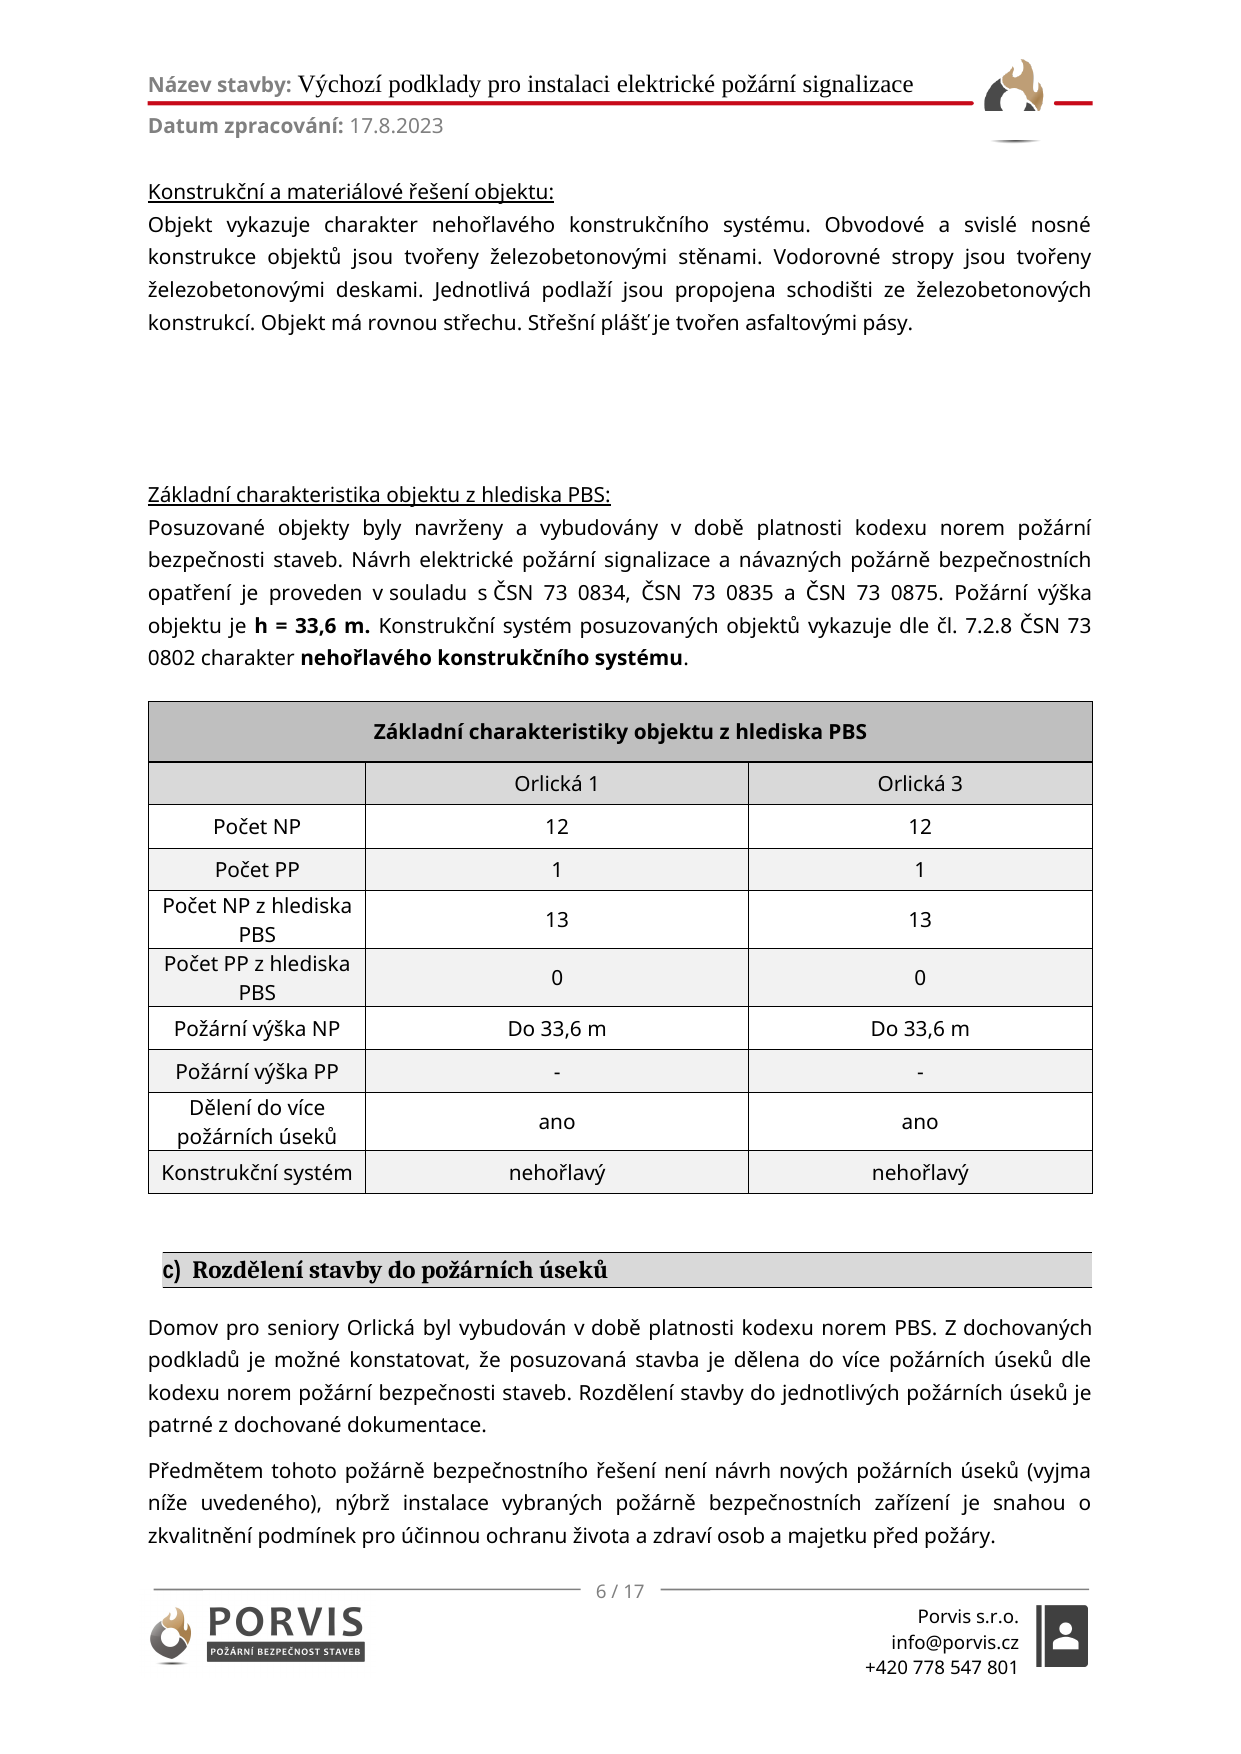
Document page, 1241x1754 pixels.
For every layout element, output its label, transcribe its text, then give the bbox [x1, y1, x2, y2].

text Objekt vykazuje charakter nehořlavého konstrukčního systému. Obvodové a svislé nosné konstrukce objektů jsou tvořeny železobetonovými stěnami. Vodorovné stropy jsou tvořeny železobetonovými deskami. Jednotlivá podlaží jsou propojena schodišti ze železobetonových konstrukcí. Objekt má rovnou střechu. Střešní plášť je tvořen asfaltovými pásy. [148, 210, 1092, 336]
picture [147, 21, 1093, 201]
table_cell 13 [749, 891, 1092, 948]
table_cell [149, 763, 365, 804]
picture [138, 1589, 377, 1678]
table_header Základní charakteristiky objektu z hlediska PBS [149, 702, 1092, 761]
table_cell Dělení do více požárních úseků [149, 1093, 365, 1150]
table_cell Orlická 3 [749, 763, 1092, 804]
table_cell Orlická 1 [366, 763, 748, 804]
table_cell Do 33,6 m [749, 1007, 1092, 1049]
table_cell 0 [749, 949, 1092, 1006]
table_cell 12 [366, 805, 748, 847]
table_cell 13 [366, 891, 748, 948]
table_cell nehořlavý [366, 1151, 748, 1193]
text Základní charakteristika objektu z hlediska PBS: [148, 480, 1092, 509]
table_cell Počet PP z hlediska PBS [149, 949, 365, 1006]
table_cell Počet PP [149, 849, 365, 890]
table_cell Počet NP z hlediska PBS [149, 891, 365, 948]
table_cell 1 [366, 849, 748, 890]
table_cell ano [366, 1093, 748, 1150]
picture [1022, 1596, 1103, 1676]
table_cell Požární výška PP [149, 1050, 365, 1092]
table_cell 1 [749, 849, 1092, 890]
text Konstrukční a materiálové řešení objektu: [148, 177, 1092, 206]
table_cell Požární výška NP [149, 1007, 365, 1049]
table_cell 12 [749, 805, 1092, 847]
table_cell Do 33,6 m [366, 1007, 748, 1049]
table_cell 0 [366, 949, 748, 1006]
text Předmětem tohoto požárně bezpečnostního řešení není návrh nových požárních úseků (vyjma níže uvedeného), nýbrž instalace vybraných požárně bezpečnostních zařízení je snahou o zkvalitnění podmínek pro účinnou ochranu života a zdraví osob a majetku před požáry. [148, 1456, 1092, 1549]
subtitle Rozdělení stavby do požárních úseků [162, 1253, 1092, 1288]
text Posuzované objekty byly navrženy a vybudovány v době platnosti kodexu norem požární bezpečnosti staveb. Návrh elektrické požární signalizace a návazných požárně bezpečnostních opatření je proveden v souladu s ČSN 73 0834, ČSN 73 0835 a ČSN 73 0875. Požární výška objektu je h = 33,6 m. Konstrukční systém posuzovaných objektů vykazuje dle čl. 7.2.8 ČSN 73 0802 charakter nehořlavého konstrukčního systému. [148, 513, 1092, 672]
table_cell - [366, 1050, 748, 1092]
table_cell nehořlavý [749, 1151, 1092, 1193]
table_cell ano [749, 1093, 1092, 1150]
text Domov pro seniory Orlická byl vybudován v době platnosti kodexu norem PBS. Z dochovaných podkladů je možné konstatovat, že posuzovaná stavba je dělena do více požárních úseků dle kodexu norem požární bezpečnosti staveb. Rozdělení stavby do jednotlivých požárních úseků je patrné z dochované dokumentace. [148, 1313, 1092, 1439]
table_cell Konstrukční systém [149, 1151, 365, 1193]
table_cell - [749, 1050, 1092, 1092]
table_cell Počet NP [149, 805, 365, 847]
